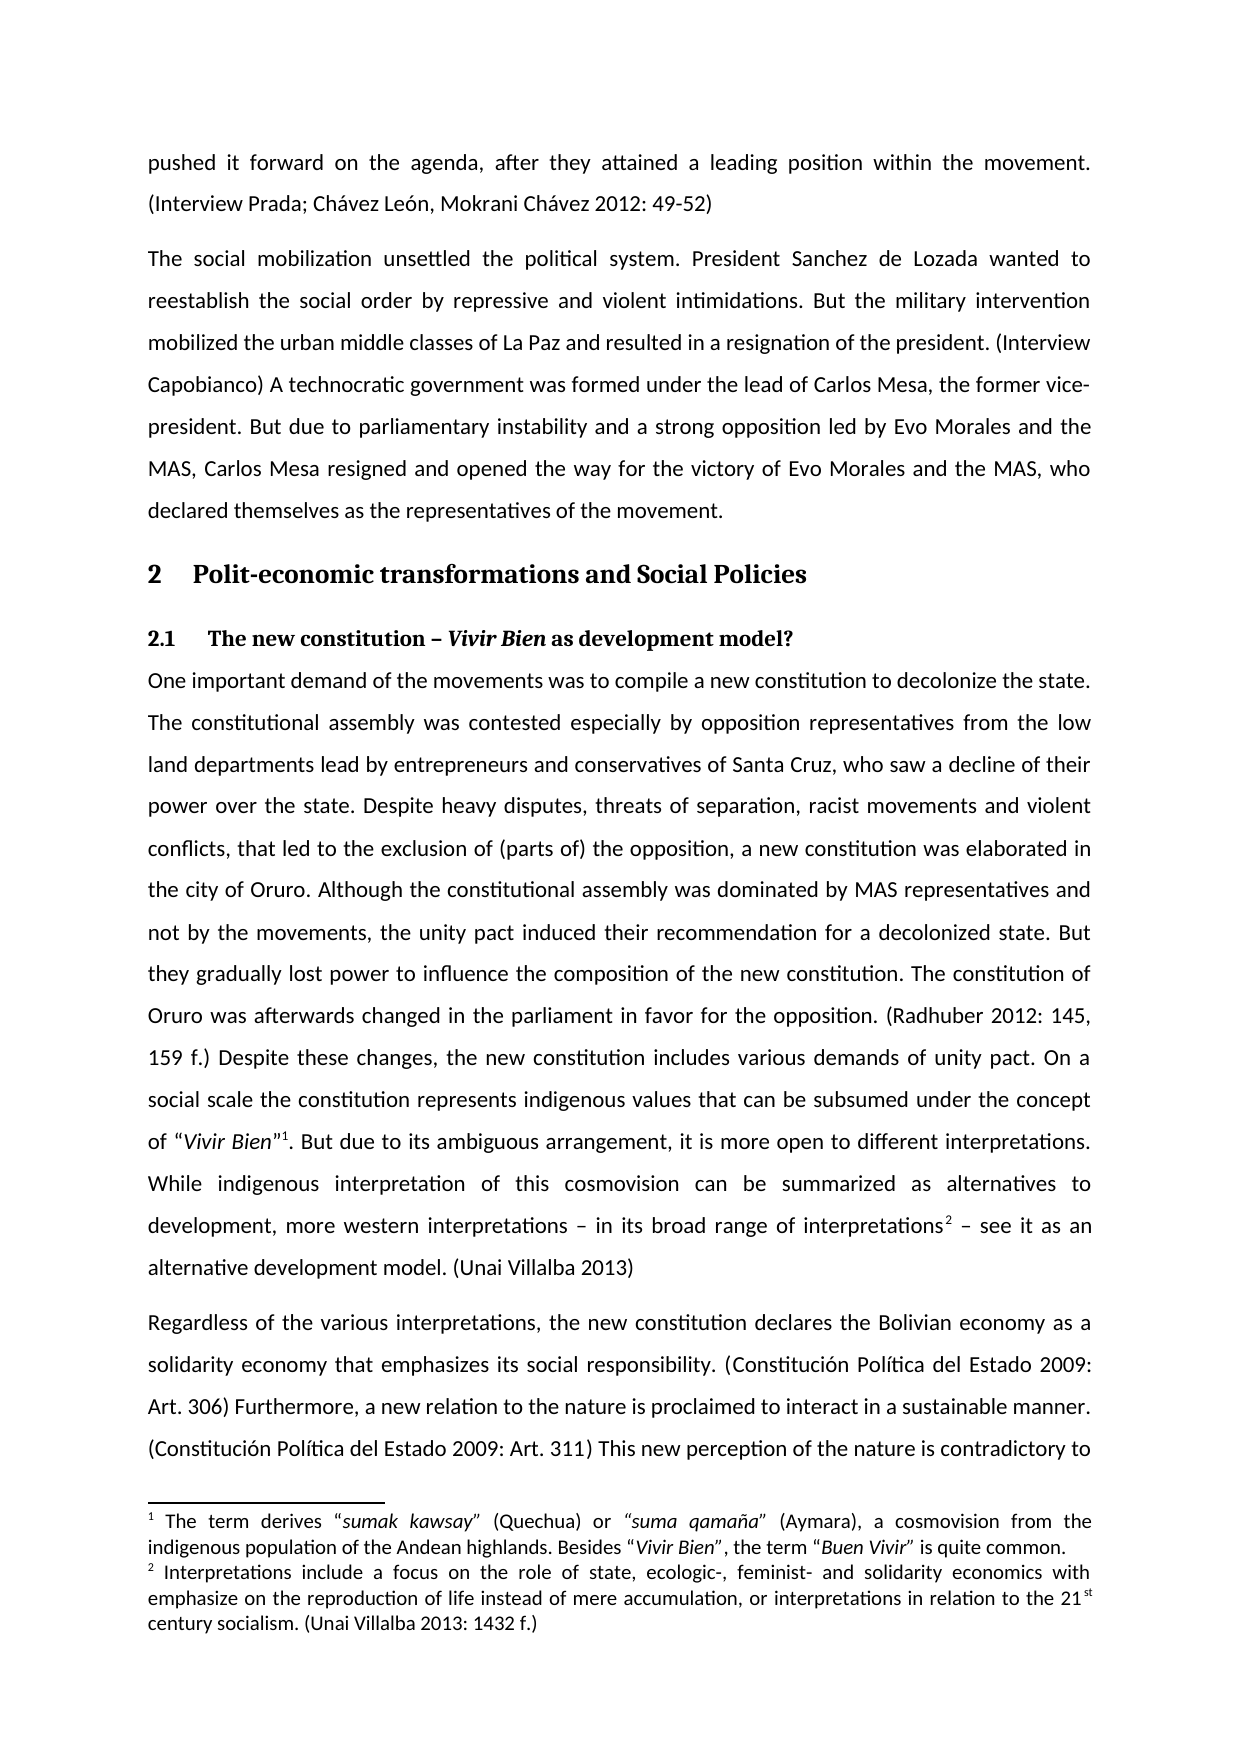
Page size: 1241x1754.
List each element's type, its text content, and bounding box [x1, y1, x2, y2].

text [148, 1308, 1093, 1462]
subtitle Polit-economic transformations and Social Policies [148, 559, 1093, 590]
text One important demand of the movements was to compile a new constitution to decolonize the state. The constitutional assembly was contested especially by opposition representatives from the low land departments lead by entrepreneurs and conservatives of Santa Cruz, who saw a decline of their power over the state. Despite heavy disputes, threats of separation, racist movements and violent conflicts, that led to the exclusion of (parts of) the opposition, a new constitution was elaborated in the city of Oruro. Although the constitutional assembly was dominated by MAS representatives and not by the movements, the unity pact induced their recommendation for a decolonized state. But they gradually lost power to influence the composition of the new constitution. The constitution of Oruro was afterwards changed in the parliament in favor for the opposition. (Radhuber 2012: 145, 159 f.) Despite these changes, the new constitution includes various demands of unity pact. On a social scale the constitution represents indigenous values that can be subsumed under the concept of “Vivir Bien”. But due to its ambiguous arrangement, it is more open to different interpretations. While indigenous interpretation of this cosmovision can be summarized as alternatives to development, more western interpretations – in its broad range of interpretations – see it as an alternative development model. (Unai Villalba 2013) [148, 666, 1093, 1281]
subtitle The new constitution – Vivir Bien as development model? [148, 626, 1093, 653]
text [148, 148, 1093, 218]
text The social mobilization unsettled the political system. President Sanchez de Lozada wanted to reestablish the social order by repressive and violent intimidations. But the military intervention mobilized the urban middle classes of La Paz and resulted in a resignation of the president. (Interview Capobianco) A technocratic government was formed under the lead of Carlos Mesa, the former vice-president. But due to parliamentary instability and a strong opposition led by Evo Morales and the MAS, Carlos Mesa resigned and opened the way for the victory of Evo Morales and the MAS, who declared themselves as the representatives of the movement. [148, 244, 1093, 524]
